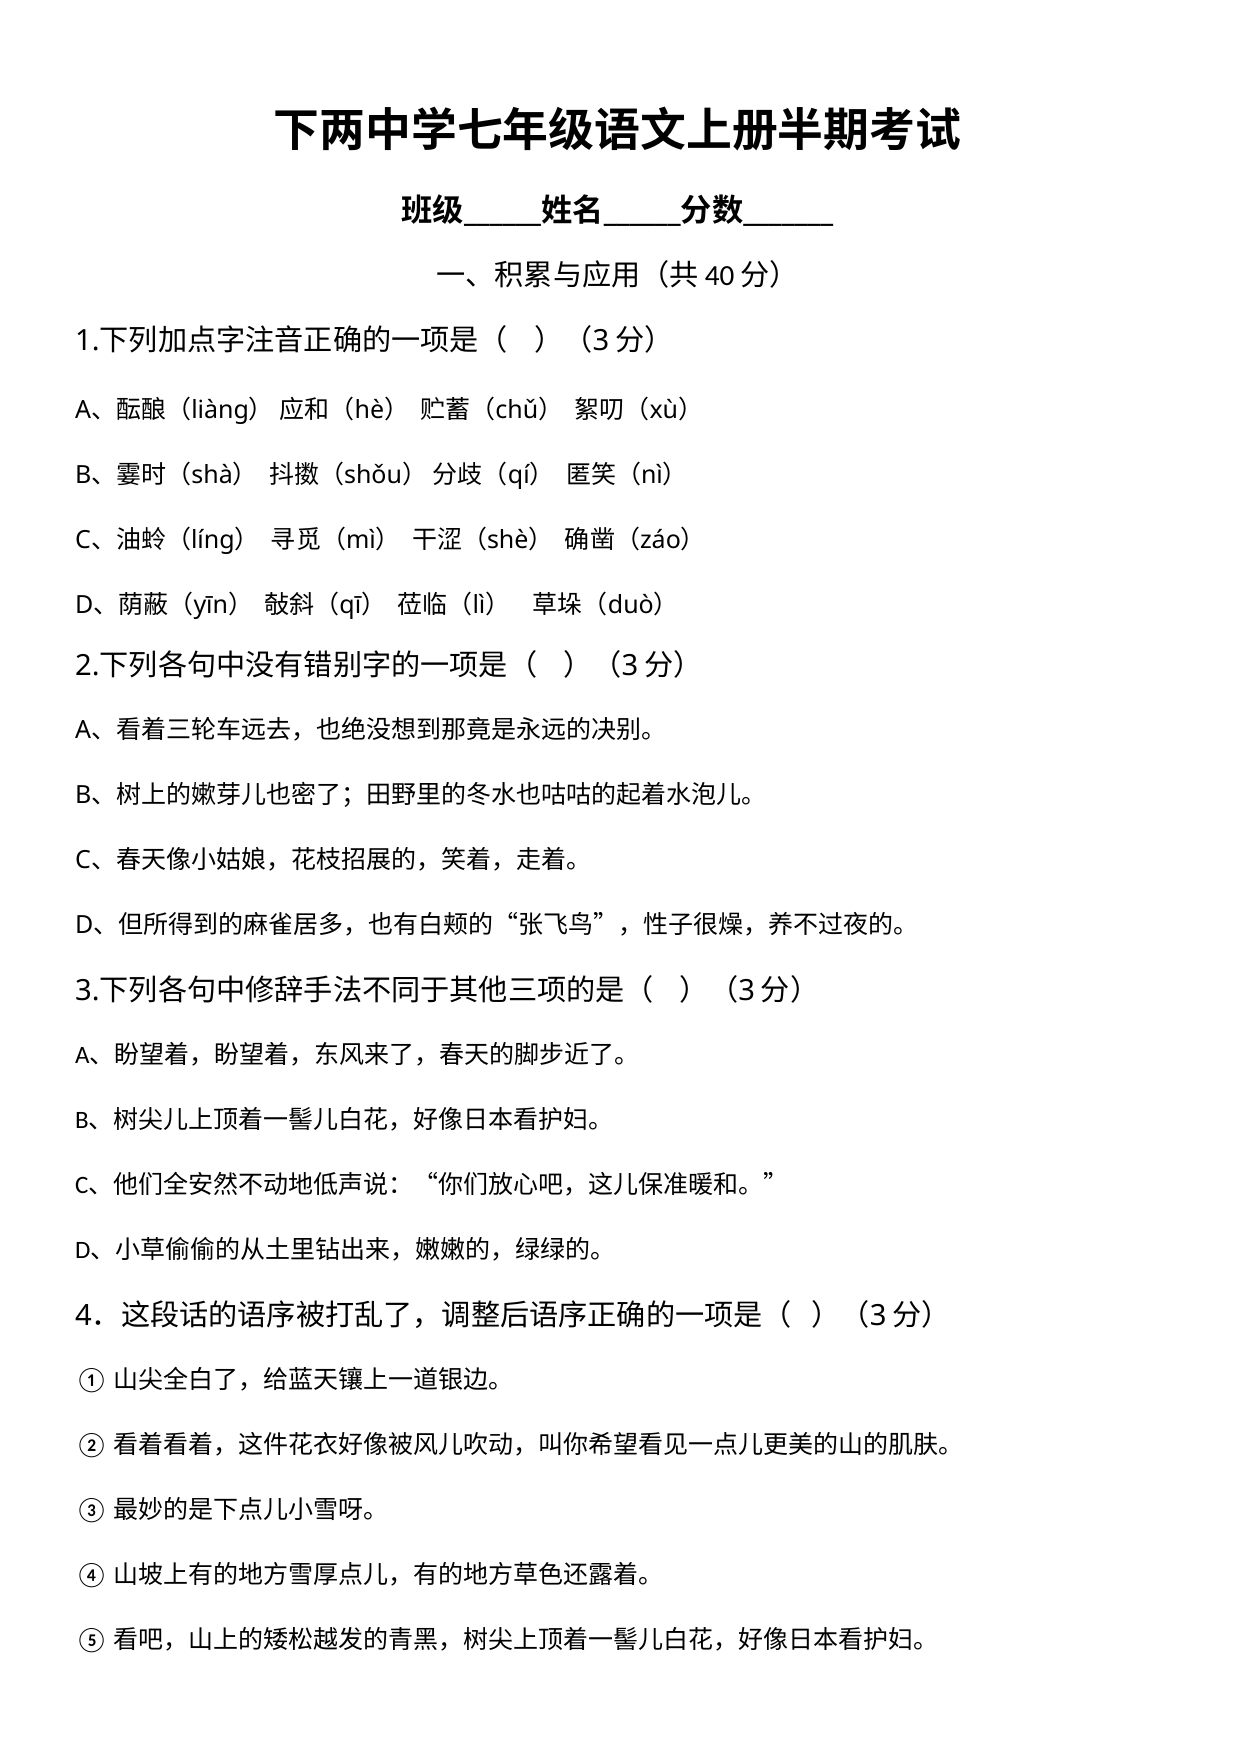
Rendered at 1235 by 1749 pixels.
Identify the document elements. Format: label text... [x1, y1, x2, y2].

text A、看着三轮车远去，也绝没想到那竟是永远的决别。 [75, 695, 1159, 760]
text 3.下列各句中修辞手法不同于其他三项的是（ ）（3分） [75, 955, 1159, 1020]
text 下两中学七年级语文上册半期考试 [75, 78, 1159, 175]
text D、但所得到的麻雀居多，也有白颊的“张飞鸟”，性子很燥，养不过夜的。 [75, 890, 1159, 955]
text C、油蛉（líng） 寻觅（mì） 干涩（shè） 确凿（záo） [75, 500, 1159, 565]
text C、他们全安然不动地低声说：“你们放心吧，这儿保准暖和。” [75, 1150, 1159, 1215]
text 班级______姓名______分数_______ [75, 175, 1159, 240]
text ⑤看吧，山上的矮松越发的青黑，树尖上顶着一髻儿白花，好像日本看护妇。 [75, 1605, 1159, 1670]
text D、小草偷偷的从土里钻出来，嫩嫩的，绿绿的。 [75, 1215, 1159, 1280]
text ①山尖全白了，给蓝天镶上一道银边。 [75, 1345, 1159, 1410]
text 1.下列加点字注音正确的一项是（ ）（3分） [75, 305, 1159, 370]
text B、霎时（shà） 抖擞（shǒu） 分歧（qí） 匿笑（nì） [75, 435, 1159, 500]
text ③最妙的是下点儿小雪呀。 [75, 1475, 1159, 1540]
text C、春天像小姑娘，花枝招展的，笑着，走着。 [75, 825, 1159, 890]
text 4．这段话的语序被打乱了，调整后语序正确的一项是（ ）（3分） [75, 1280, 1159, 1345]
text ④山坡上有的地方雪厚点儿，有的地方草色还露着。 [75, 1540, 1159, 1605]
text A、盼望着，盼望着，东风来了，春天的脚步近了。 [75, 1020, 1159, 1085]
text 一、积累与应用（共40分） [75, 240, 1159, 305]
text A、酝酿（liàng） 应和（hè） 贮蓄（chǔ） 絮叨（xù） [75, 370, 1159, 435]
text ②看着看着，这件花衣好像被风儿吹动，叫你希望看见一点儿更美的山的肌肤。 [75, 1410, 1159, 1475]
text 2.下列各句中没有错别字的一项是（ ）（3分） [75, 630, 1159, 695]
text B、树上的嫰芽儿也密了；田野里的冬水也咕咕的起着水泡儿。 [75, 760, 1159, 825]
text D、荫蔽（yīn） 敧斜（qī） 莅临（lì） 草垛（duò） [75, 565, 1159, 630]
text B、树尖儿上顶着一髻儿白花，好像日本看护妇。 [75, 1085, 1159, 1150]
